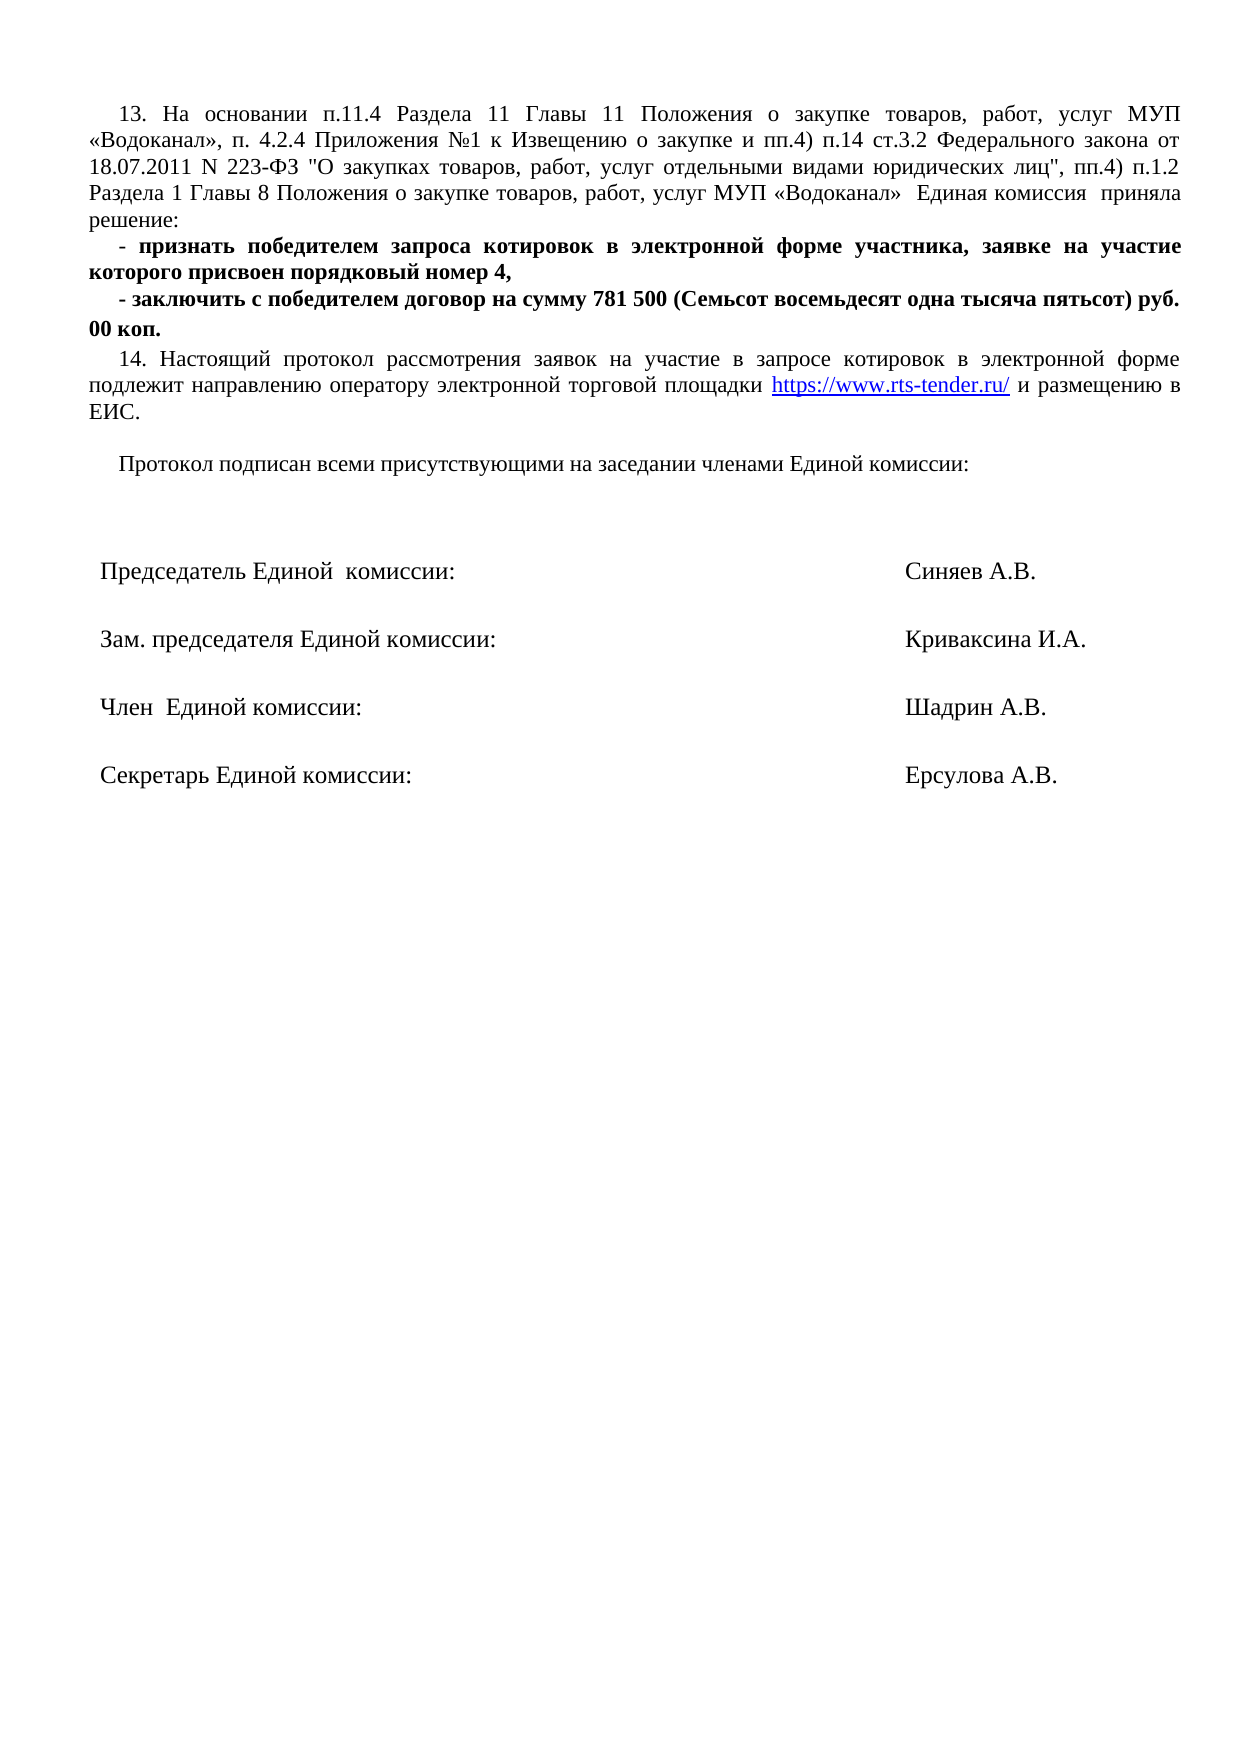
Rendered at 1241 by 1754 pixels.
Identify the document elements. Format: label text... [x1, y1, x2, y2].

table_header Синяев А.В. [894, 556, 1158, 624]
text - заключить с победителем договор на сумму 781 500 (Семьсот восемьдесят одна тысяча пятьсот) руб. 00 коп. [89, 285, 1181, 341]
text 14. Настоящий протокол рассмотрения заявок на участие в запросе котировок в электронной форме подлежит направлению оператору электронной торговой площадки https://www.rts-tender.ru/ и размещению в ЕИС. [89, 345, 1181, 424]
text - признать победителем запроса котировок в электронной форме участника, заявке на участие которого присвоен порядковый номер 4, [89, 232, 1181, 285]
table_cell Член Единой комиссии: [89, 693, 894, 761]
table_header Председатель Единой комиссии: [89, 556, 894, 624]
table_cell Зам. председателя Единой комиссии: [89, 624, 894, 692]
text Протокол подписан всеми присутствующими на заседании членами Единой комиссии: [89, 451, 1181, 477]
table_cell Шадрин А.В. [894, 693, 1158, 761]
table_cell Секретарь Единой комиссии: [89, 761, 894, 829]
text 13. На основании п.11.4 Раздела 11 Главы 11 Положения о закупке товаров, работ, услуг МУП «Водоканал», п. 4.2.4 Приложения №1 к Извещению о закупке и пп.4) п.14 ст.3.2 Федерального закона от 18.07.2011 N 223-ФЗ "О закупках товаров, работ, услуг отдельными видами юридических лиц", пп.4) п.1.2 Раздела 1 Главы 8 Положения о закупке товаров, работ, услуг МУП «Водоканал» Единая комиссия приняла решение: [89, 100, 1181, 232]
table_cell Ерсулова А.В. [894, 761, 1158, 829]
table_cell Криваксина И.А. [894, 624, 1158, 692]
